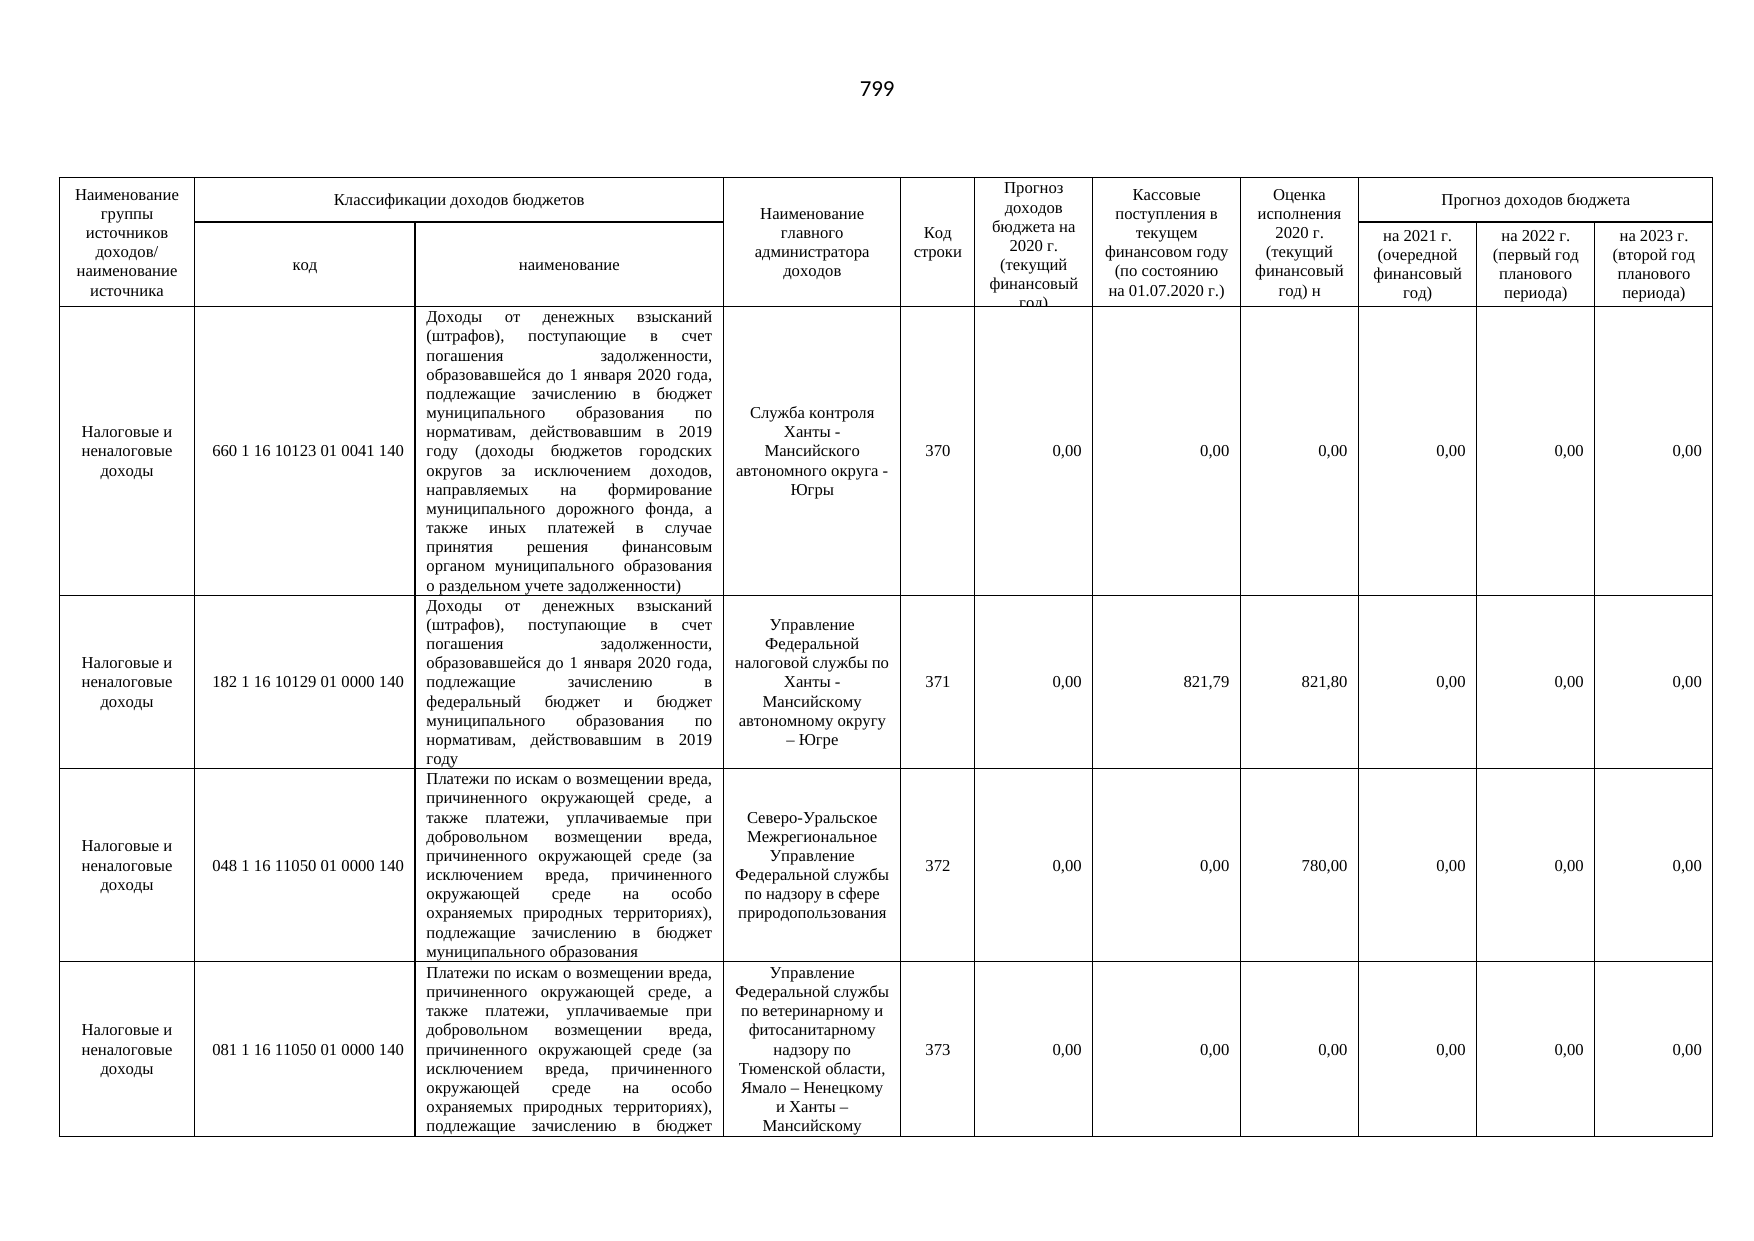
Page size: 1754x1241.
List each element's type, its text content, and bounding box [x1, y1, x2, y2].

table_cell на 2021 г. (очередной финансовый год) [1359, 223, 1476, 306]
table_cell код [195, 223, 414, 306]
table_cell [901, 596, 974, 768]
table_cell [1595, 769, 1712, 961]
table_header Кассовые поступления в текущем финансовом году (по состоянию на 01.07.2020 г.) [1093, 178, 1240, 306]
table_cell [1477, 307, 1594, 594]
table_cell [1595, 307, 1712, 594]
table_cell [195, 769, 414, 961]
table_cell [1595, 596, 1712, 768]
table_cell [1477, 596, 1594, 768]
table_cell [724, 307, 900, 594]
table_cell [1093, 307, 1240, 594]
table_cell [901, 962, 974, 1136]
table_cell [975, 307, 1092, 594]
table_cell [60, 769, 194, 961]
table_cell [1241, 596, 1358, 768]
table_header Наименование группы источников доходов/ наименование источника [60, 178, 194, 306]
table_header Прогноз доходов бюджета [1359, 178, 1712, 221]
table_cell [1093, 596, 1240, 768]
table_header Наименование главного администратора доходов [724, 178, 900, 306]
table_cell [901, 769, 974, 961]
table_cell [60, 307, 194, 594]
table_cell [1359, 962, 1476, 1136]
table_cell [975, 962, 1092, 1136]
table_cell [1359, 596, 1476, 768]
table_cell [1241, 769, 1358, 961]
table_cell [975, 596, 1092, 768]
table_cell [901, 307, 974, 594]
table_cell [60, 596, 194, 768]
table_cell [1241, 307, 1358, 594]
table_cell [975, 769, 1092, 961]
table_header Классификации доходов бюджетов [195, 178, 723, 221]
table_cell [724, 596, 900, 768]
table_header Прогноз доходов бюджета на 2020 г. (текущий финансовый год) [975, 178, 1092, 306]
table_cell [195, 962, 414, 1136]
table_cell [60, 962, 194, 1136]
table_cell наименование [416, 223, 723, 306]
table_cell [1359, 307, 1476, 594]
table_header Оценка исполнения 2020 г. (текущий финансовый год) н [1241, 178, 1358, 306]
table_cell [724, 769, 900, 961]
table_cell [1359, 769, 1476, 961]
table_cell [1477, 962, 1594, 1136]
table_cell на 2023 г. (второй год планового периода) [1595, 223, 1712, 306]
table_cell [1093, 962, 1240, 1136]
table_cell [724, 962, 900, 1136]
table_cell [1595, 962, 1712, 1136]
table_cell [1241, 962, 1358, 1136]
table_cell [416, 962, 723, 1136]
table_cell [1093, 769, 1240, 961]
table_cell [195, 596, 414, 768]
table_cell на 2022 г. (первый год планового периода) [1477, 223, 1594, 306]
table_header Код строки [901, 178, 974, 306]
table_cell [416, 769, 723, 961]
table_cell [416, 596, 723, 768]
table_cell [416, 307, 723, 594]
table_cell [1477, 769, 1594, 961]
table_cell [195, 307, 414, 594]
